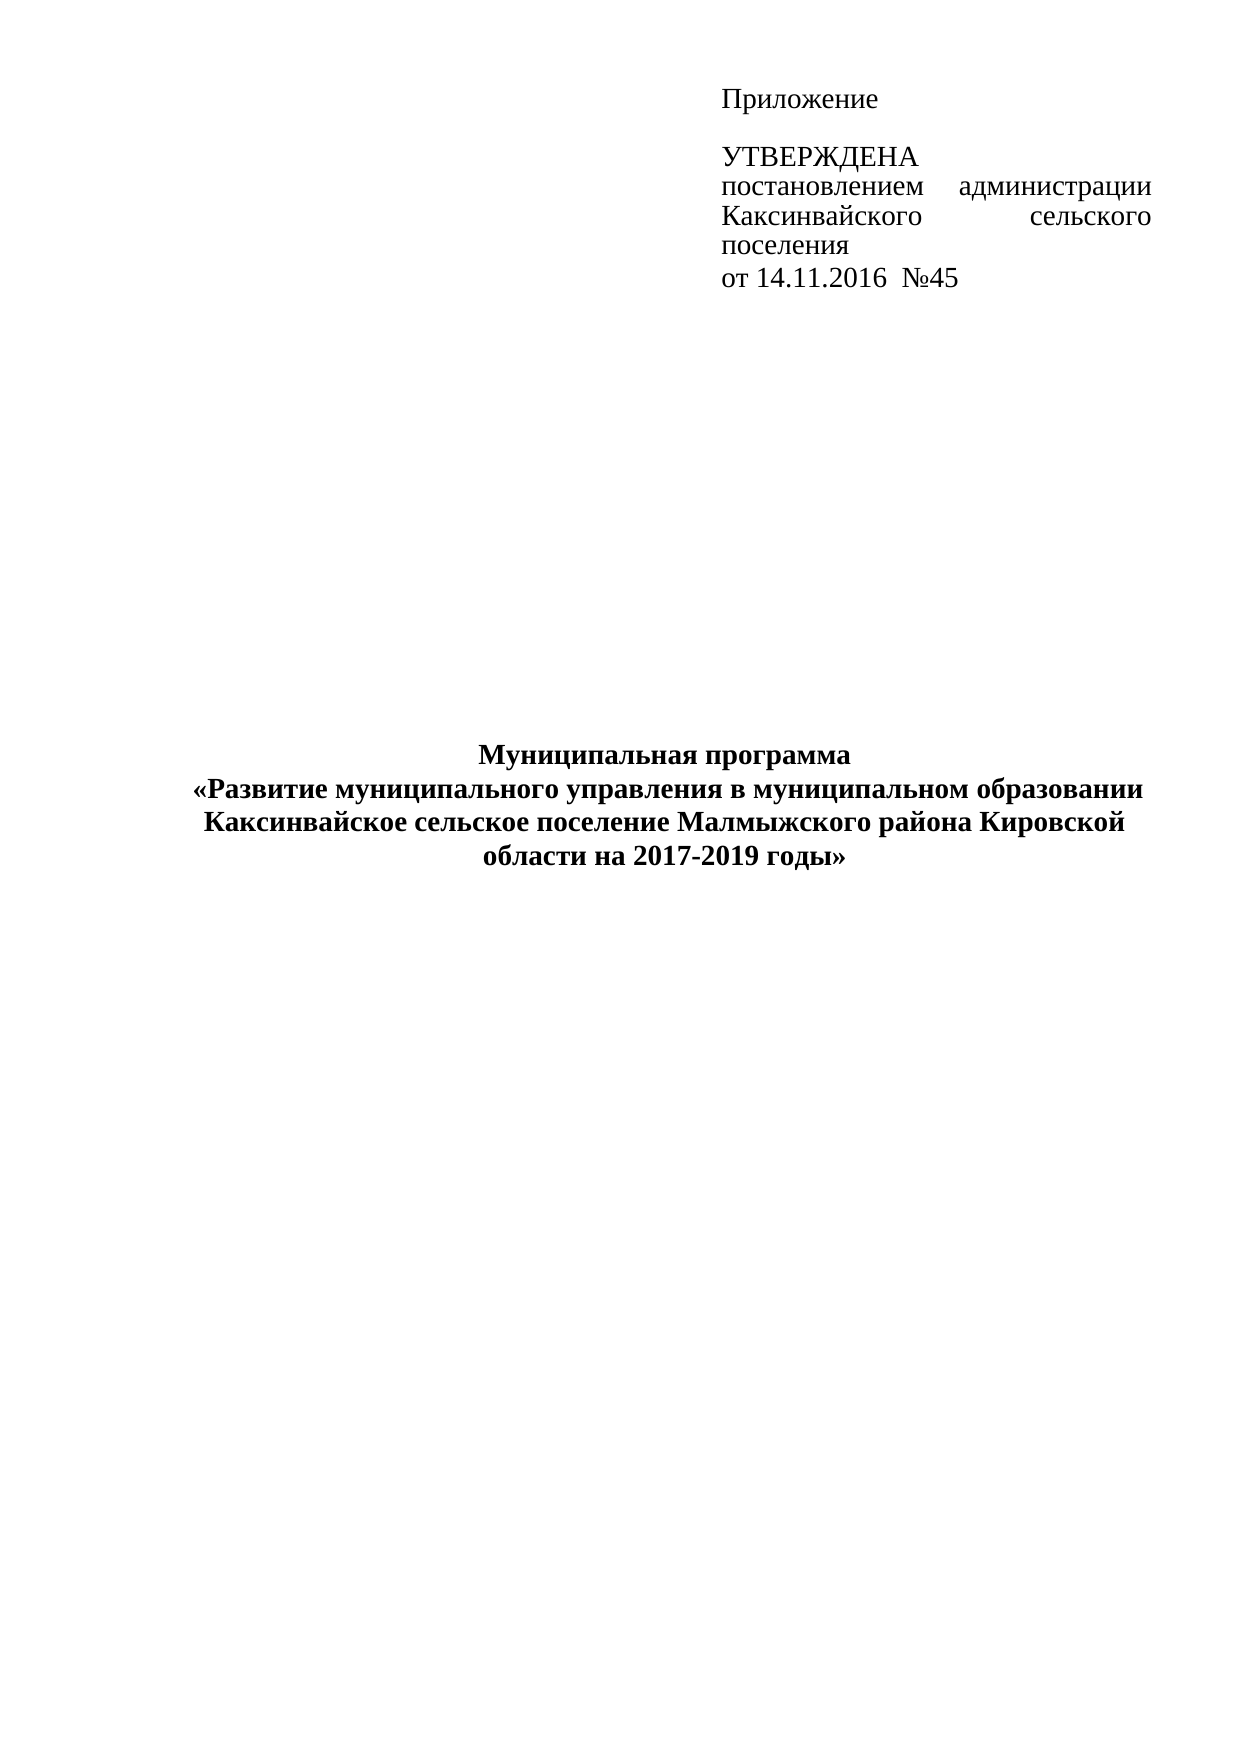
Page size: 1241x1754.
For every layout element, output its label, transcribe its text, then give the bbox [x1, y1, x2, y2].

text «Развитие муниципального управления в муниципальном образовании Каксинвайское сельское поселение Малмыжского района Кировской области на 2017-2019 годы» [177, 771, 1152, 872]
text постановлением администрации Каксинвайского сельского поселения [721, 172, 1152, 260]
text УТВЕРЖДЕНА [721, 143, 1152, 172]
text Приложение [721, 85, 1152, 114]
text Муниципальная программа [177, 737, 1152, 771]
text от 14.11.2016 №45 [721, 260, 1152, 293]
